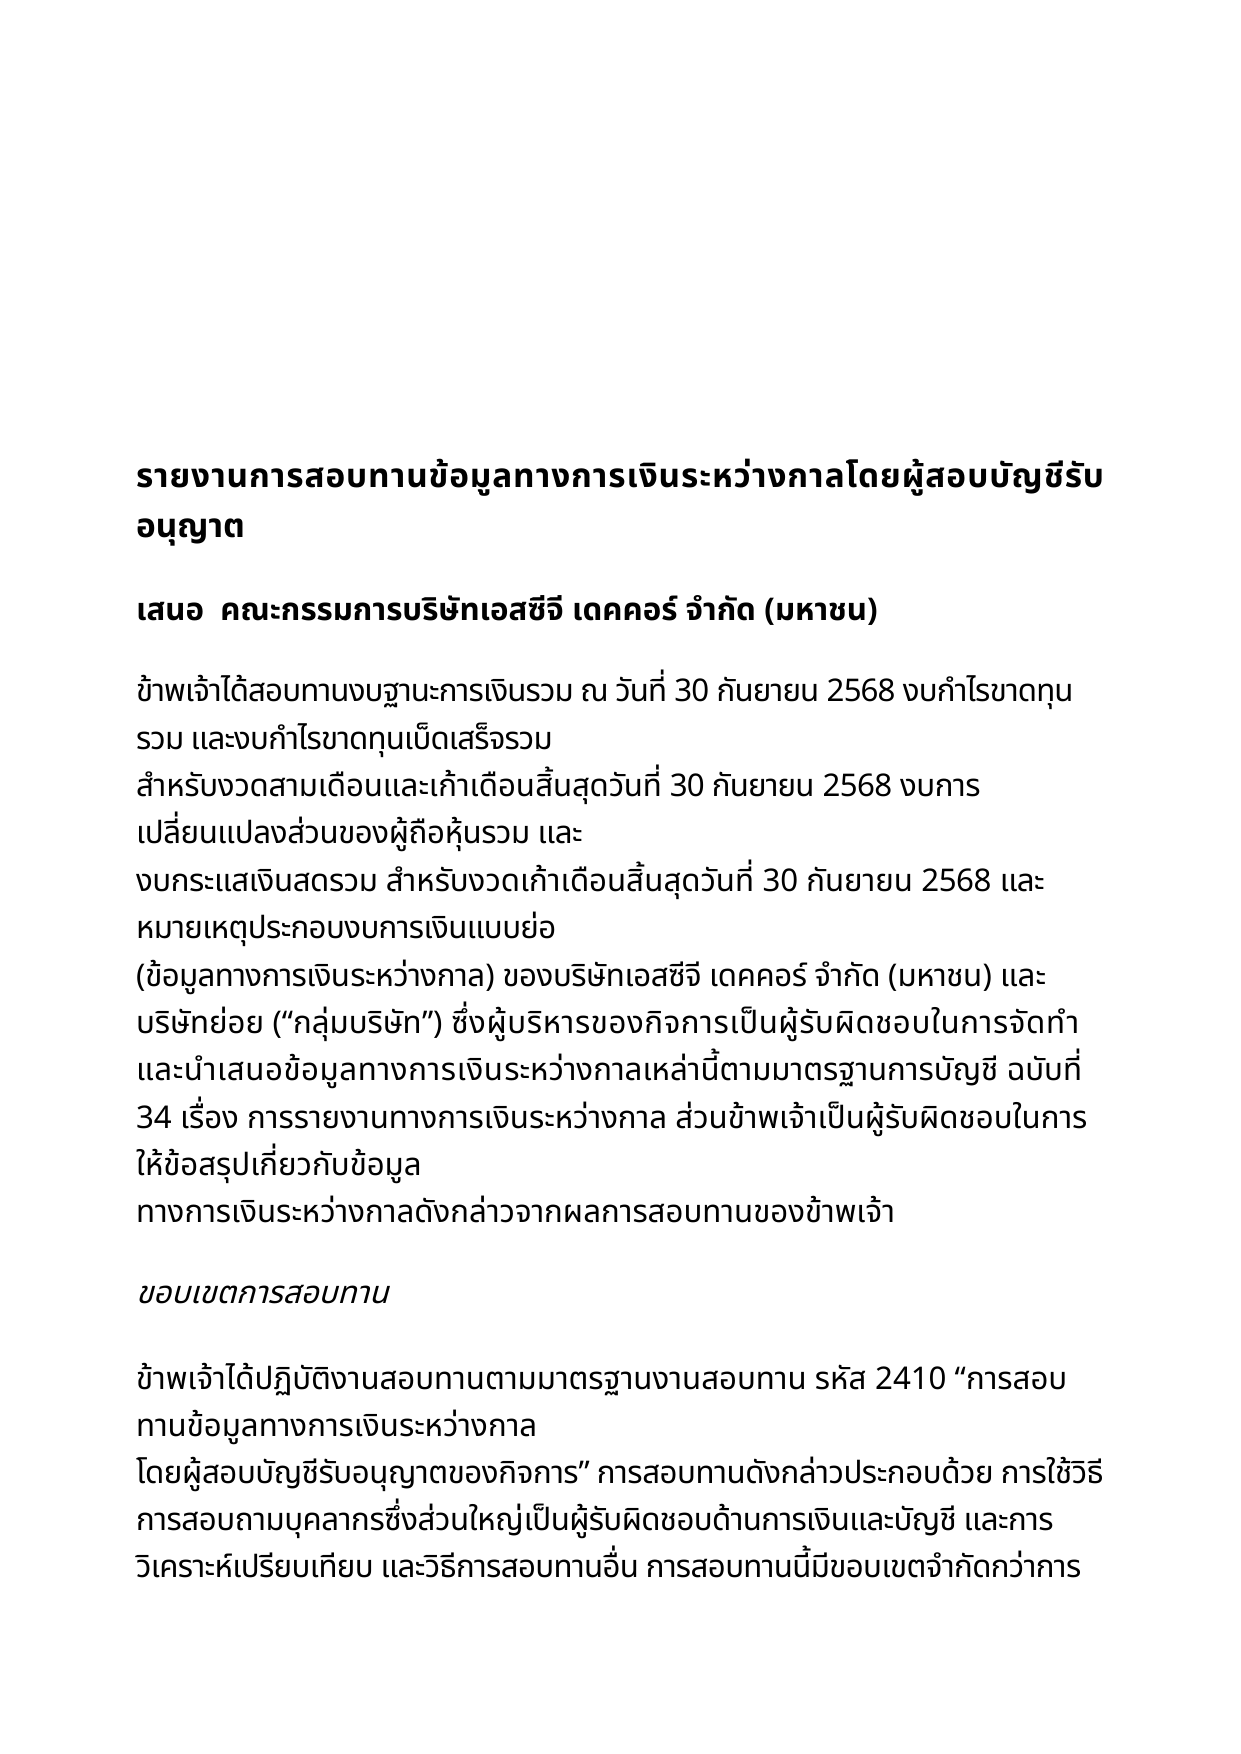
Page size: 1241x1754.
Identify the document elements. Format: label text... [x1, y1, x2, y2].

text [136, 1356, 1104, 1592]
text ขอบเขตการสอบทาน [136, 1271, 1104, 1318]
subtitle รายงานการสอบทานข้อมูลทางการเงินระหว่างกาลโดยผู้สอบบัญชีรับอนุญาต [136, 452, 1104, 553]
text ข้าพเจ้าได้สอบทานงบฐานะการเงินรวม ณ วันที่ 30 กันยายน 2568 งบกำไรขาดทุนรวม และงบกำไรขาดทุนเบ็ดเสร็จรวม สำหรับงวดสามเดือนและเก้าเดือนสิ้นสุดวันที่ 30 กันยายน 2568 งบการเปลี่ยนแปลงส่วนของผู้ถือหุ้นรวม และ งบกระแสเงินสดรวม สำหรับงวดเก้าเดือนสิ้นสุดวันที่ 30 กันยายน 2568 และหมายเหตุประกอบงบการเงินแบบย่อ (ข้อมูลทางการเงินระหว่างกาล) ของบริษัทเอสซีจี เดคคอร์ จำกัด (มหาชน) และบริษัทย่อย (“กลุ่มบริษัท”) ซึ่งผู้บริหารของกิจการเป็นผู้รับผิดชอบในการจัดทำและนำเสนอข้อมูลทางการเงินระหว่างกาลเหล่านี้ตามมาตรฐานการบัญชี ฉบับที่ 34 เรื่อง การรายงานทางการเงินระหว่างกาล ส่วนข้าพเจ้าเป็นผู้รับผิดชอบในการให้ข้อสรุปเกี่ยวกับข้อมูล ทางการเงินระหว่างกาลดังกล่าวจากผลการสอบทานของข้าพเจ้า [136, 668, 1111, 1237]
text เสนอ คณะกรรมการบริษัทเอสซีจี เดคคอร์ จำกัด (มหาชน) [136, 587, 1104, 634]
